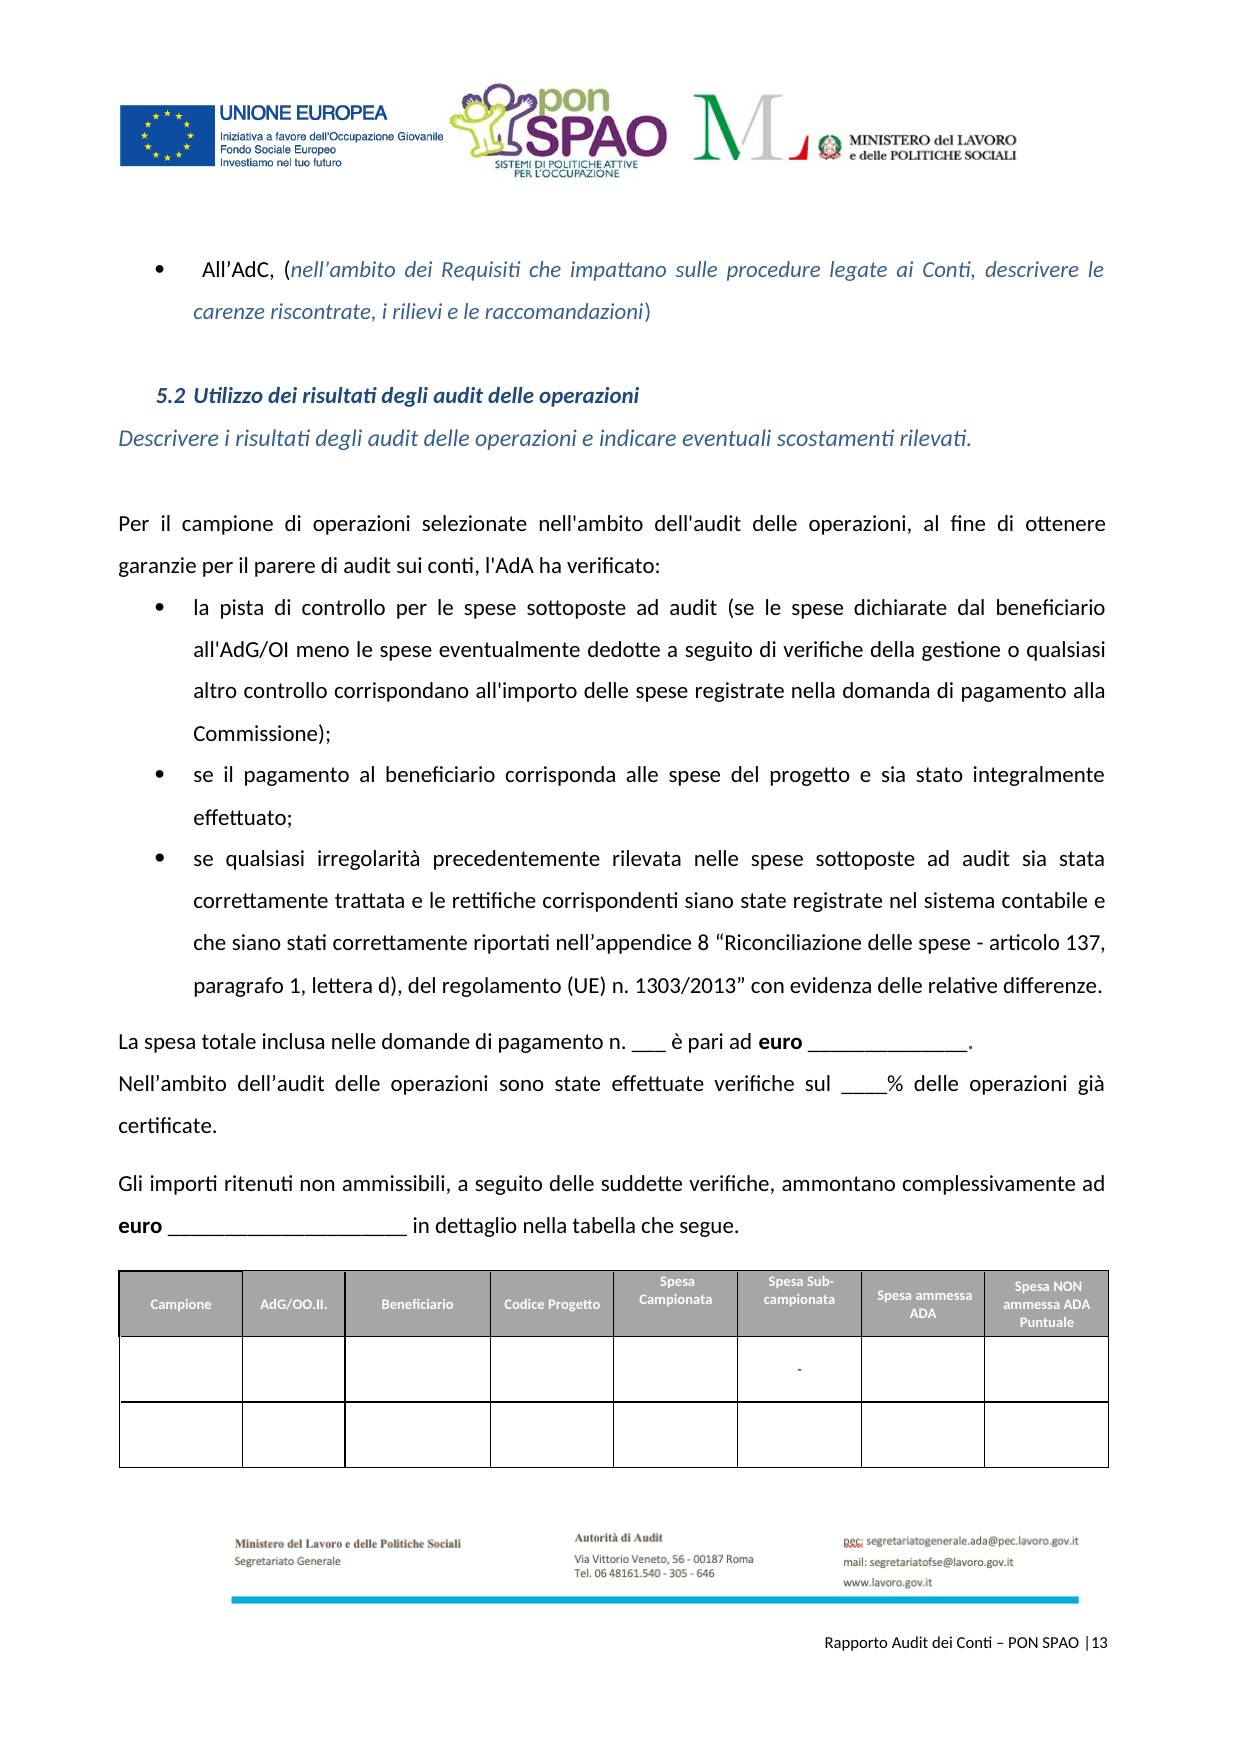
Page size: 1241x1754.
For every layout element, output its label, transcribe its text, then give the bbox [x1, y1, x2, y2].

list All’AdC, (nell’ambito dei Requisiti che impattano sulle procedure legate ai Conti, descrivere le carenze riscontrate, i rilievi e le raccomandazioni) [156, 255, 1107, 325]
list se qualsiasi irregolarità precedentemente rilevata nelle spese sottoposte ad audit sia stata correttamente trattata e le rettifiche corrispondenti siano state registrate nel sistema contabile e che siano stati correttamente riportati nell’appendice 8 “Riconciliazione delle spese - articolo 137, paragrafo 1, lettera d), del regolamento (UE) n. 1303/2013” con evidenza delle relative differenze. [156, 844, 1107, 1000]
text Per il campione di operazioni selezionate nell'ambito dell'audit delle operazioni, al fine di ottenere garanzie per il parere di audit sui conti, l'AdA ha verificato: [118, 509, 1107, 579]
table_header Spesa Sub-campionata [738, 1271, 861, 1336]
table_header Spesa ammessa ADA [861, 1271, 985, 1336]
table_header Spesa Campionata [614, 1271, 738, 1336]
table_cell [985, 1403, 1108, 1467]
list Utilizzo dei risultati degli audit delle operazioni [156, 381, 1107, 409]
table_cell [862, 1337, 984, 1401]
text Gli importi ritenuti non ammissibili, a seguito delle suddette verifiche, ammontano complessivamente ad euro _____________________ in dettaglio nella tabella che segue. [118, 1169, 1107, 1239]
table_cell [614, 1337, 737, 1401]
table_cell [491, 1403, 613, 1467]
text Descrivere i risultati degli audit delle operazioni e indicare eventuali scostamenti rilevati. [118, 423, 1107, 452]
table_cell [346, 1403, 490, 1467]
table_header Campione [120, 1272, 242, 1336]
table_cell [862, 1403, 984, 1467]
table_header Spesa NON ammessa ADA Puntuale [985, 1271, 1108, 1336]
table_cell [243, 1337, 344, 1401]
table_cell [243, 1403, 344, 1467]
picture [221, 1501, 1108, 1632]
list la pista di controllo per le spese sottoposte ad audit (se le spese dichiarate dal beneficiario all'AdG/OI meno le spese eventualmente dedotte a seguito di verifiche della gestione o qualsiasi altro controllo corrispondano all'importo delle spese registrate nella domanda di pagamento alla Commissione); [156, 593, 1107, 747]
table_cell [120, 1337, 242, 1401]
table_cell [614, 1403, 737, 1467]
table_cell [120, 1402, 242, 1467]
table_cell [985, 1337, 1108, 1401]
text La spesa totale inclusa nelle domande di pagamento n. ___ è pari ad euro ______________. [118, 1027, 1107, 1055]
list se il pagamento al beneficiario corrisponda alle spese del progetto e sia stato integralmente effettuato; [156, 761, 1107, 831]
table_cell [491, 1337, 613, 1401]
table_header Codice Progetto [490, 1271, 614, 1336]
text Nell’ambito dell’audit delle operazioni sono state effettuate verifiche sul ____% delle operazioni già certificate. [118, 1069, 1107, 1139]
table_cell [346, 1337, 490, 1401]
table_cell - [738, 1337, 861, 1401]
table_header Beneficiario [345, 1271, 490, 1336]
table_header AdG/OO.II. [243, 1271, 345, 1336]
table_cell [738, 1403, 861, 1467]
